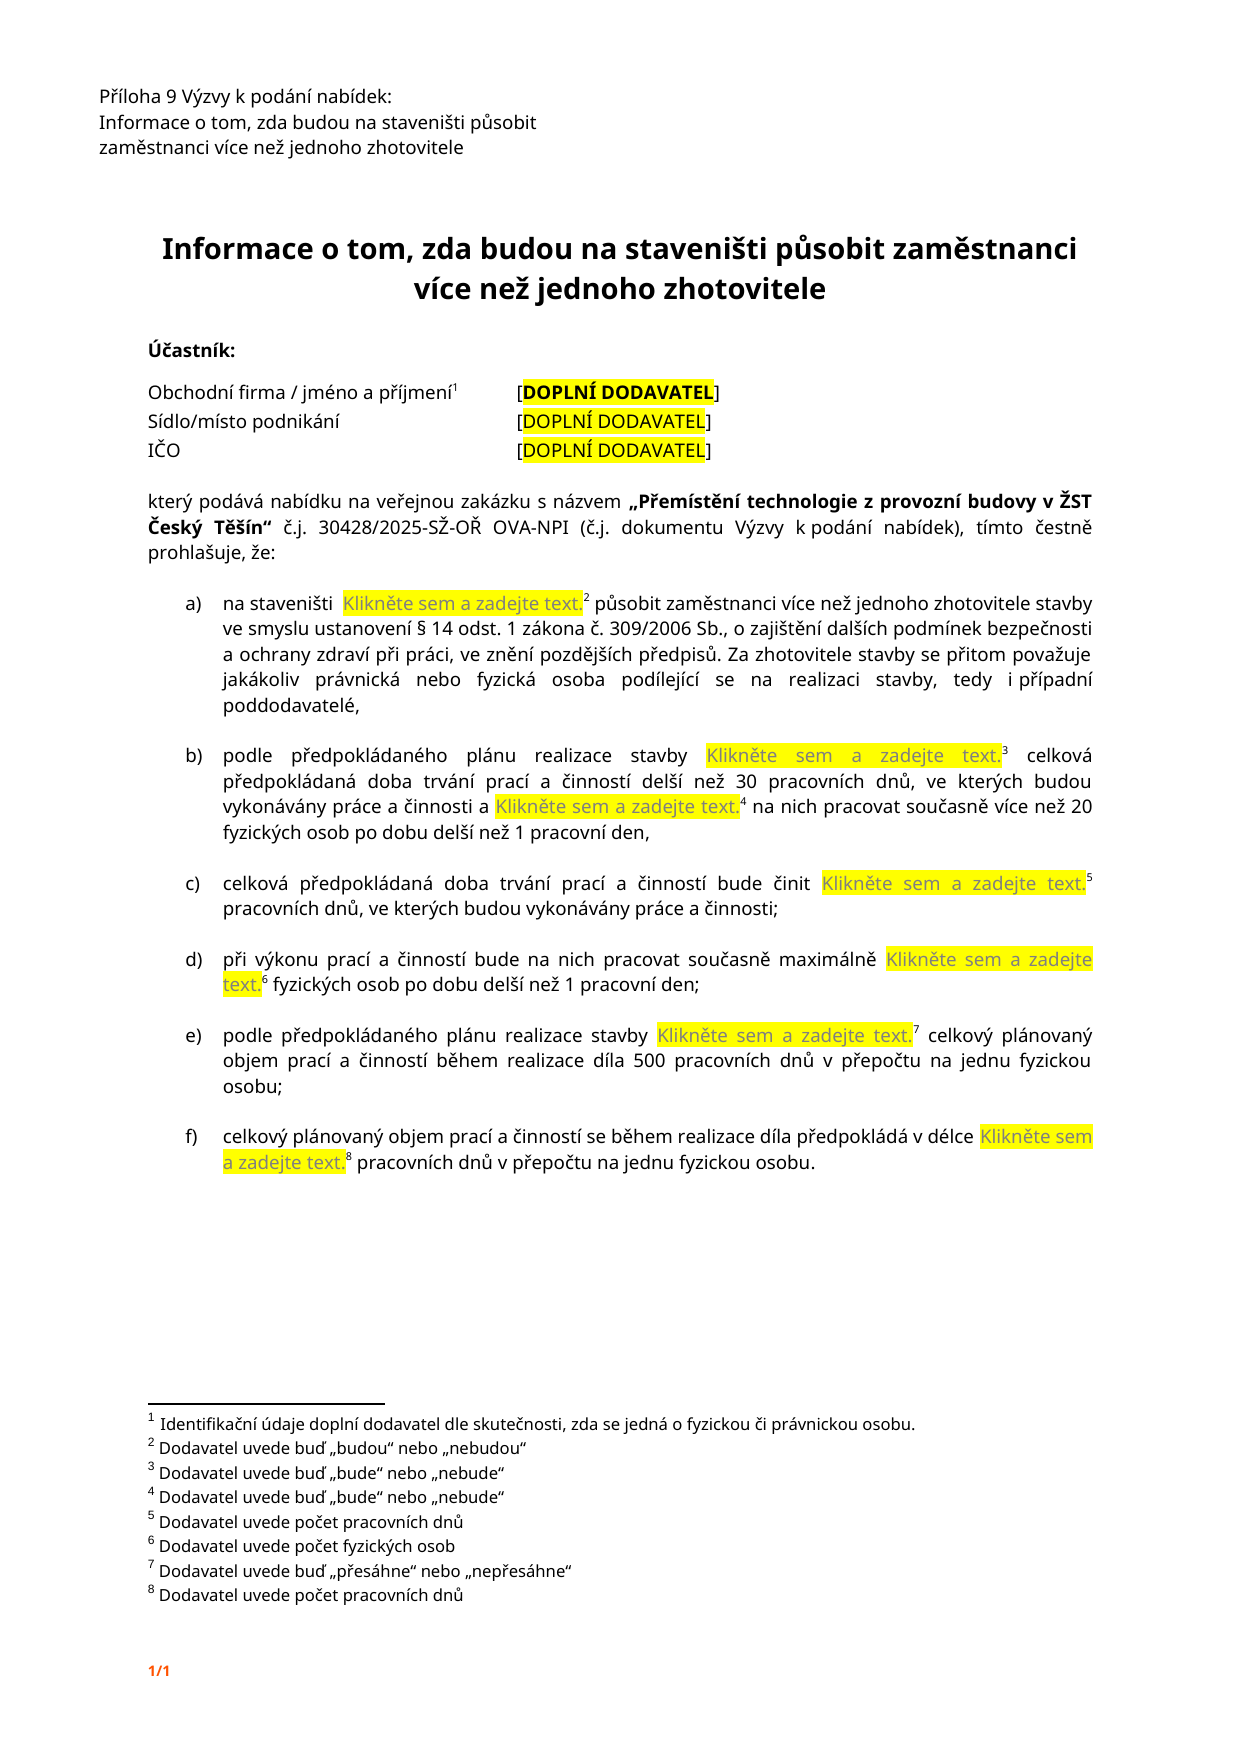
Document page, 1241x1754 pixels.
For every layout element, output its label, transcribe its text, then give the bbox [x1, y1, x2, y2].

list podle předpokládaného plánu realizace stavby celková předpokládaná doba trvání prací a činností delší než 30 pracovních dnů, ve kterých budou vykonávány práce a činnosti a na nich pracovat současně více než 20 fyzických osob po dobu delší než 1 pracovní den, [185, 743, 1093, 845]
text Účastník: [148, 333, 1093, 364]
text který podává nabídku na veřejnou zakázku s názvem „Přemístění technologie z provozní budovy v ŽST Český Těšín“ č.j. 30428/2025-SŽ-OŘ OVA-NPI (č.j. dokumentu Výzvy k podání nabídek), tímto čestně prohlašuje, že: [148, 488, 1093, 565]
list při výkonu prací a činností bude na nich pracovat současně maximálně fyzických osob po dobu delší než 1 pracovní den; [185, 946, 1093, 997]
text Sídlo/místo podnikání [DOPLNÍ DODAVATEL] [148, 405, 1093, 434]
list podle předpokládaného plánu realizace stavby celkový plánovaný objem prací a činností během realizace díla 500 pracovních dnů v přepočtu na jednu fyzickou osobu; [185, 1022, 1093, 1098]
list celková předpokládaná doba trvání prací a činností bude činit pracovních dnů, ve kterých budou vykonávány práce a činnosti; [185, 870, 1093, 921]
list na staveništi působit zaměstnanci více než jednoho zhotovitele stavby ve smyslu ustanovení § 14 odst. 1 zákona č. 309/2006 Sb., o zajištění dalších podmínek bezpečnosti a ochrany zdraví při práci, ve znění pozdějších předpisů. Za zhotovitele stavby se přitom považuje jakákoliv právnická nebo fyzická osoba podílející se na realizaci stavby, tedy i případní poddodavatelé, [185, 590, 1093, 718]
list celkový plánovaný objem prací a činností se během realizace díla předpokládá v délce pracovních dnů v přepočtu na jednu fyzickou osobu. [185, 1123, 1093, 1174]
text Obchodní firma / jméno a příjmení [148, 376, 1093, 405]
title Informace o tom, zda budou na staveništi působit zaměstnanci více než jednoho zhotovitele [148, 228, 1093, 308]
text IČO [148, 434, 1093, 463]
